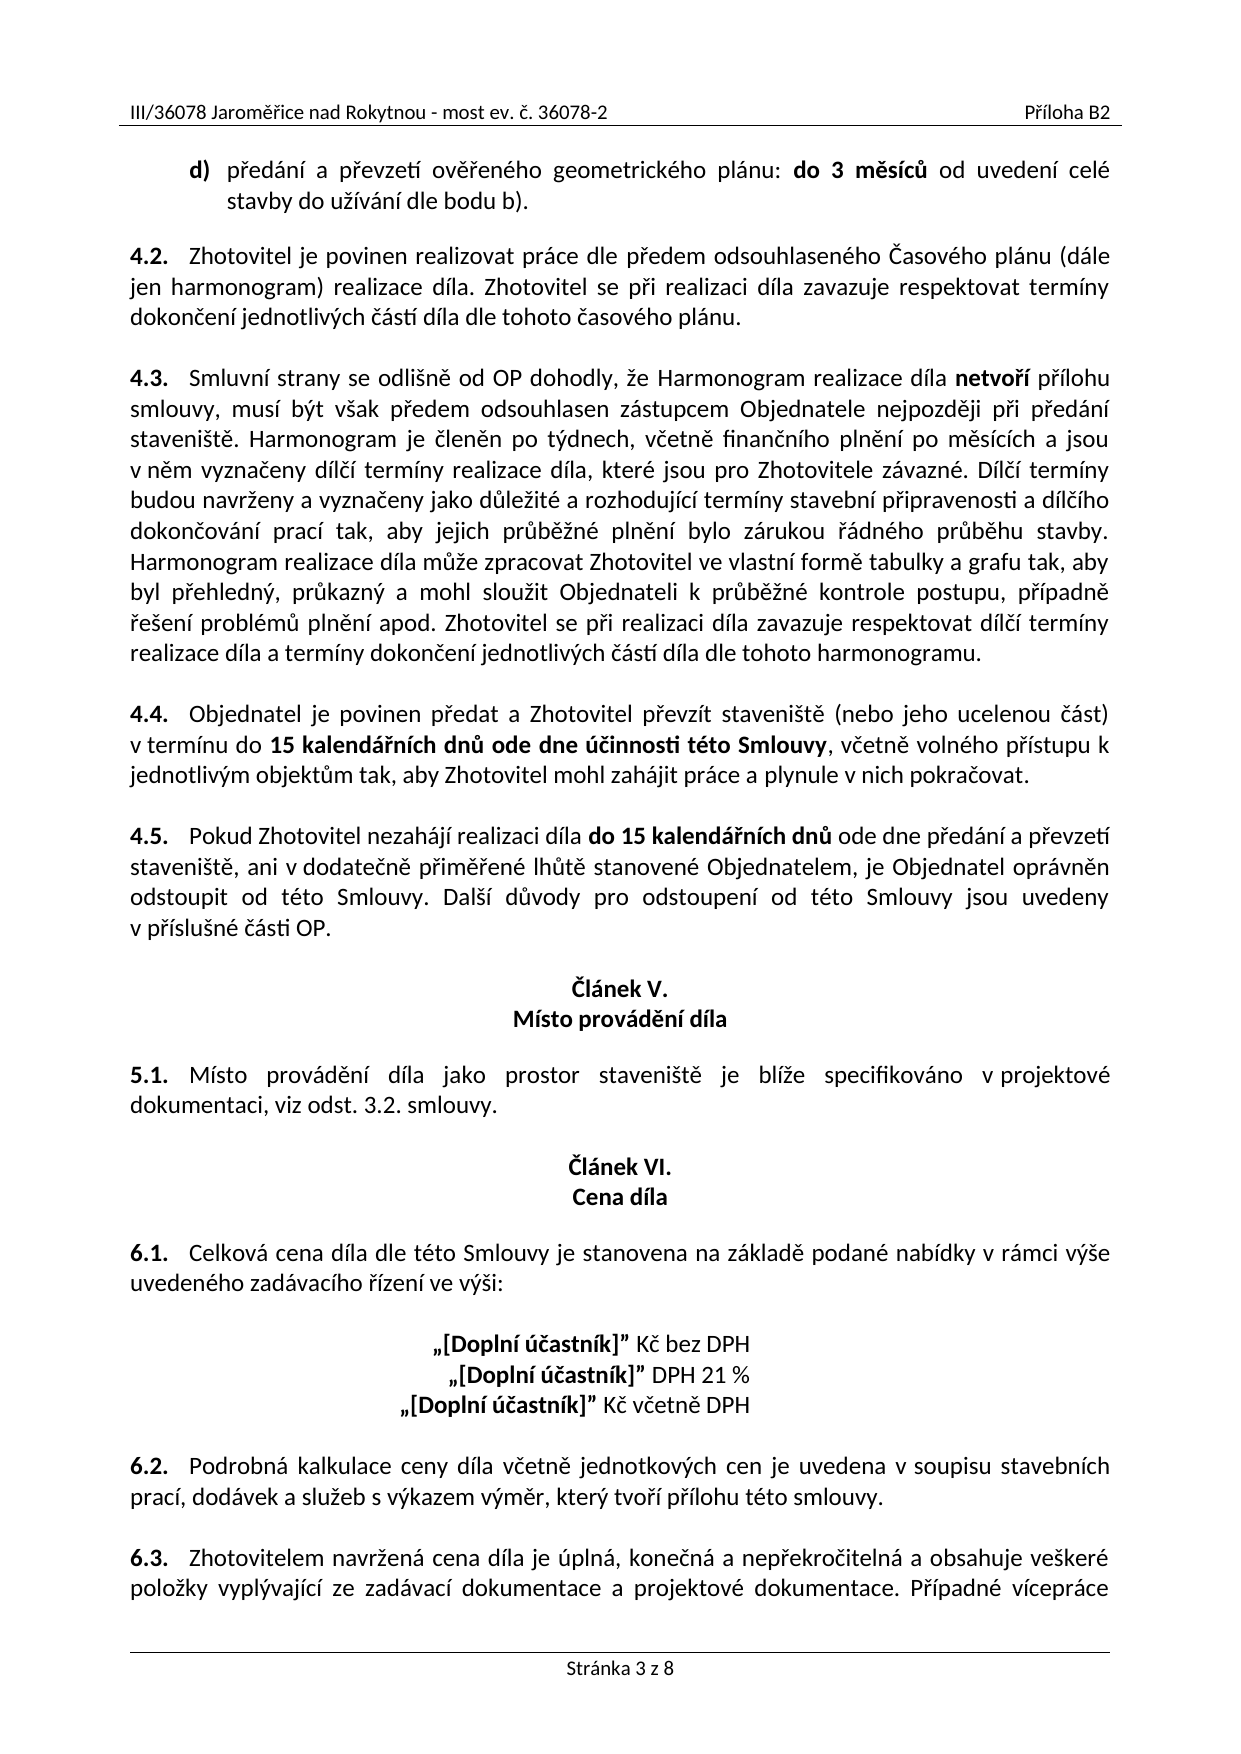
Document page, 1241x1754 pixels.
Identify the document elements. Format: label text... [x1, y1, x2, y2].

list předání a převzetí ověřeného geometrického plánu: do 3 měsíců od uvedení celé stavby do užívání dle bodu b). [189, 154, 1110, 216]
text Článek VI. [130, 1151, 1110, 1181]
list Celková cena díla dle této Smlouvy je stanovena na základě podané nabídky v rámci výše uvedeného zadávacího řízení ve výši: [130, 1237, 1110, 1298]
list Zhotovitel je povinen realizovat práce dle předem odsouhlaseného Časového plánu (dále jen harmonogram) realizace díla. Zhotovitel se při realizaci díla zavazuje respektovat termíny dokončení jednotlivých částí díla dle tohoto časového plánu. [130, 241, 1110, 332]
list Podrobná kalkulace ceny díla včetně jednotkových cen je uvedena v soupisu stavebních prací, dodávek a služeb s výkazem výměr, který tvoří přílohu této smlouvy. [130, 1450, 1110, 1511]
text „[Doplní účastník]” DPH 21 % [130, 1359, 1110, 1389]
text „[Doplní účastník]” Kč bez DPH [130, 1328, 1110, 1359]
subtitle Článek V. [130, 973, 1110, 1003]
list Smluvní strany se odlišně od OP dohodly, že Harmonogram realizace díla netvoří přílohu smlouvy, musí být však předem odsouhlasen zástupcem Objednatele nejpozději při předání staveniště. Harmonogram je členěn po týdnech, včetně finančního plnění po měsících a jsou v něm vyznačeny dílčí termíny realizace díla, které jsou pro Zhotovitele závazné. Dílčí termíny budou navrženy a vyznačeny jako důležité a rozhodující termíny stavební připravenosti a dílčího dokončování prací tak, aby jejich průběžné plnění bylo zárukou řádného průběhu stavby. Harmonogram realizace díla může zpracovat Zhotovitel ve vlastní formě tabulky a grafu tak, aby byl přehledný, průkazný a mohl sloužit Objednateli k průběžné kontrole postupu, případně řešení problémů plnění apod. Zhotovitel se při realizaci díla zavazuje respektovat dílčí termíny realizace díla a termíny dokončení jednotlivých částí díla dle tohoto harmonogramu. [130, 363, 1110, 668]
list Místo provádění díla jako prostor staveniště je blíže specifikováno v projektové dokumentaci, viz odst. 3.2. smlouvy. [130, 1059, 1110, 1120]
list Objednatel je povinen předat a Zhotovitel převzít staveniště (nebo jeho ucelenou část) v termínu do 15 kalendářních dnů ode dne účinnosti této Smlouvy, včetně volného přístupu k jednotlivým objektům tak, aby Zhotovitel mohl zahájit práce a plynule v nich pokračovat. [130, 698, 1110, 790]
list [130, 1542, 1110, 1603]
text „[Doplní účastník]” Kč včetně DPH [130, 1389, 1110, 1420]
subtitle Místo provádění díla [130, 1003, 1110, 1034]
subtitle Cena díla [130, 1181, 1110, 1212]
list Pokud Zhotovitel nezahájí realizaci díla do 15 kalendářních dnů ode dne předání a převzetí staveniště, ani v dodatečně přiměřené lhůtě stanovené Objednatelem, je Objednatel oprávněn odstoupit od této Smlouvy. Další důvody pro odstoupení od této Smlouvy jsou uvedeny v příslušné části OP. [130, 820, 1110, 942]
